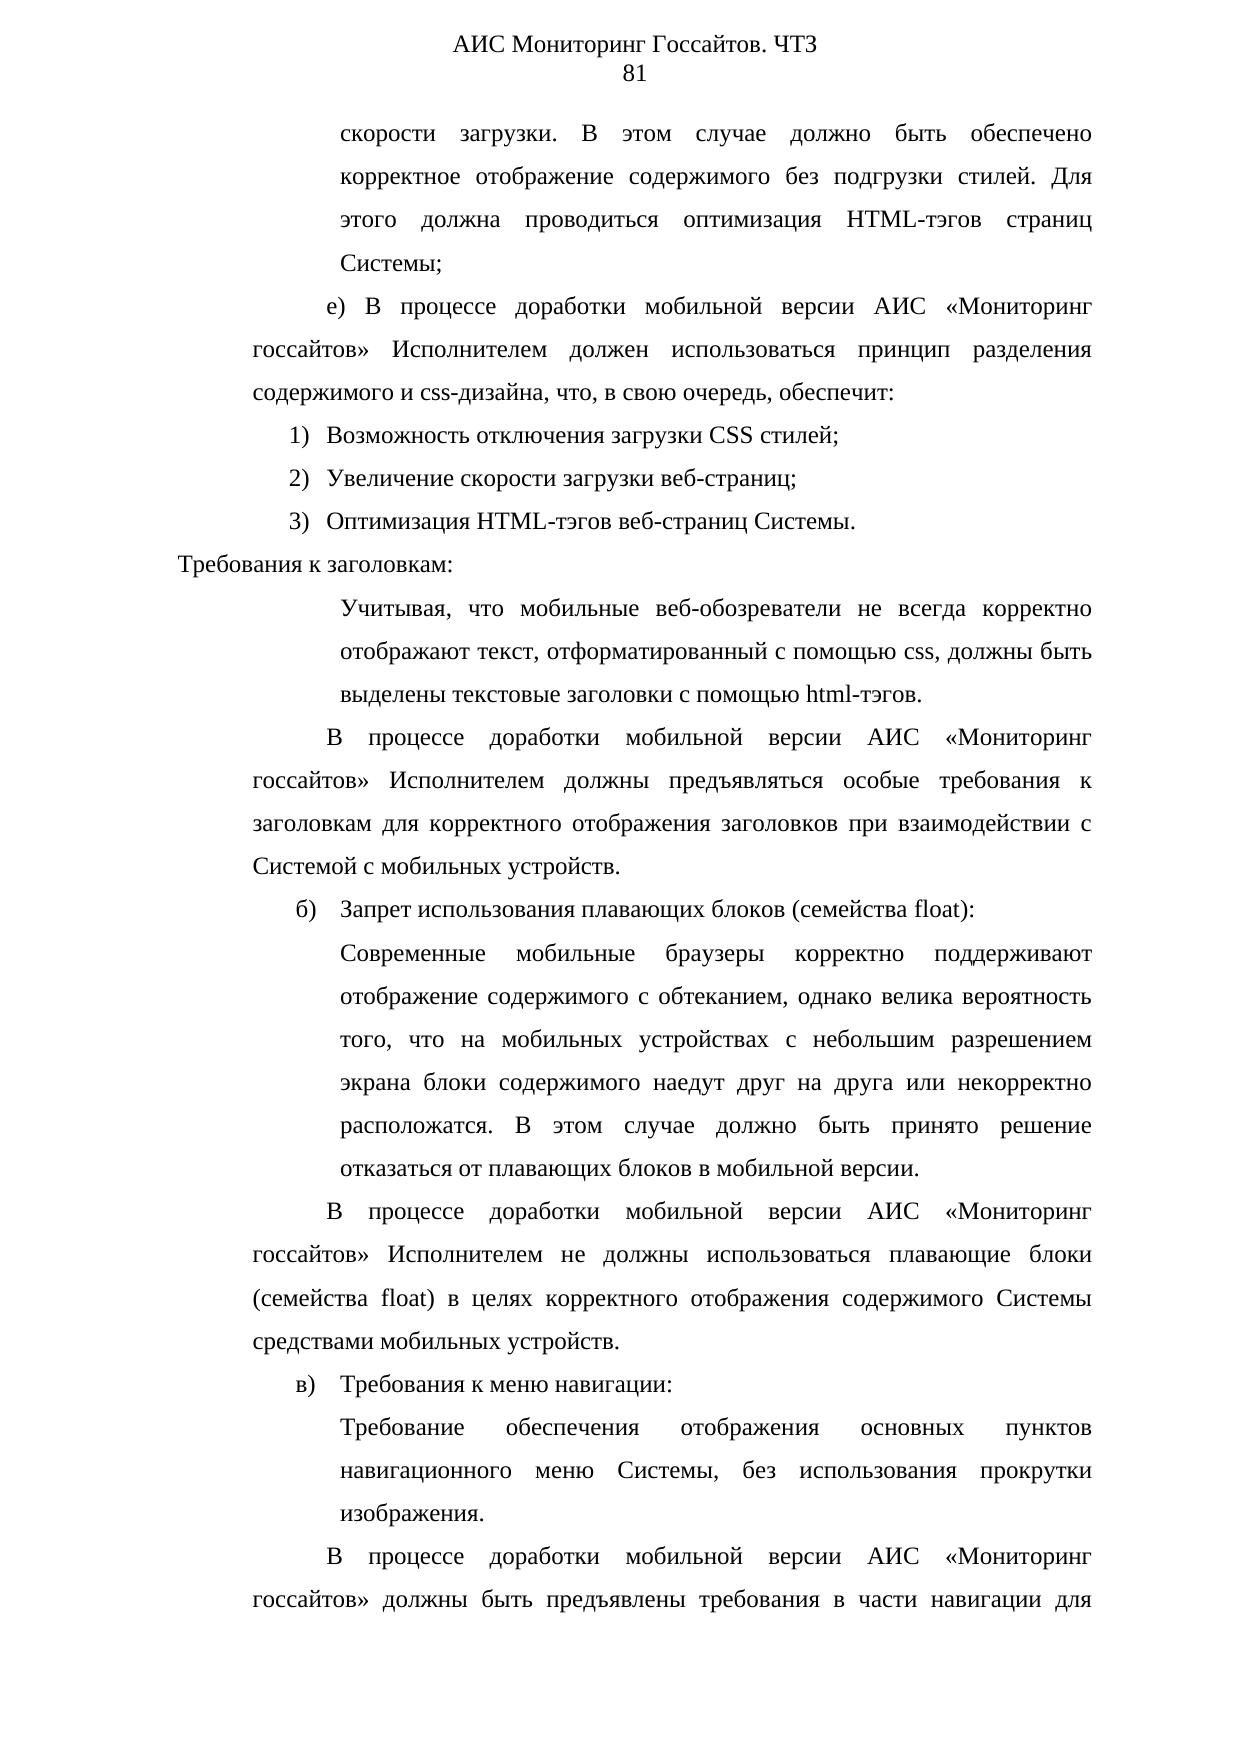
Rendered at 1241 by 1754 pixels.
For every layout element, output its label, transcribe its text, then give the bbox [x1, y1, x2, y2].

text Учитывая, что мобильные веб-обозреватели не всегда корректно отображают текст, отформатированный с помощью css, должны быть выделены текстовые заголовки с помощью html-тэгов. [340, 593, 1093, 708]
text В процессе доработки мобильной версии АИС «Мониторинг госсайтов» Исполнителем не должны использоваться плавающие блоки (семейства float) в целях корректного отображения содержимого Системы средствами мобильных устройств. [252, 1196, 1093, 1354]
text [252, 1541, 1093, 1613]
text е) В процессе доработки мобильной версии АИС «Мониторинг госсайтов» Исполнителем должен использоваться принцип разделения содержимого и css-дизайна, что, в свою очередь, обеспечит: [252, 291, 1093, 406]
list Увеличение скорости загрузки веб-страниц; [288, 463, 1093, 492]
list Требования к меню навигации: [295, 1369, 1093, 1398]
text Требования к заголовкам: [177, 549, 1093, 578]
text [340, 118, 1093, 276]
list Оптимизация HTML-тэгов веб-страниц Системы. [288, 506, 1093, 535]
list Возможность отключения загрузки CSS стилей; [288, 420, 1093, 449]
text В процессе доработки мобильной версии АИС «Мониторинг госсайтов» Исполнителем должны предъявляться особые требования к заголовкам для корректного отображения заголовков при взаимодействии с Системой с мобильных устройств. [252, 722, 1093, 880]
text Требование обеспечения отображения основных пунктов навигационного меню Системы, без использования прокрутки изображения. [340, 1412, 1093, 1527]
list Запрет использования плавающих блоков (семейства float): [295, 894, 1093, 923]
text Современные мобильные браузеры корректно поддерживают отображение содержимого с обтеканием, однако велика вероятность того, что на мобильных устройствах с небольшим разрешением экрана блоки содержимого наедут друг на друга или некорректно расположатся. В этом случае должно быть принято решение отказаться от плавающих блоков в мобильной версии. [340, 938, 1093, 1182]
